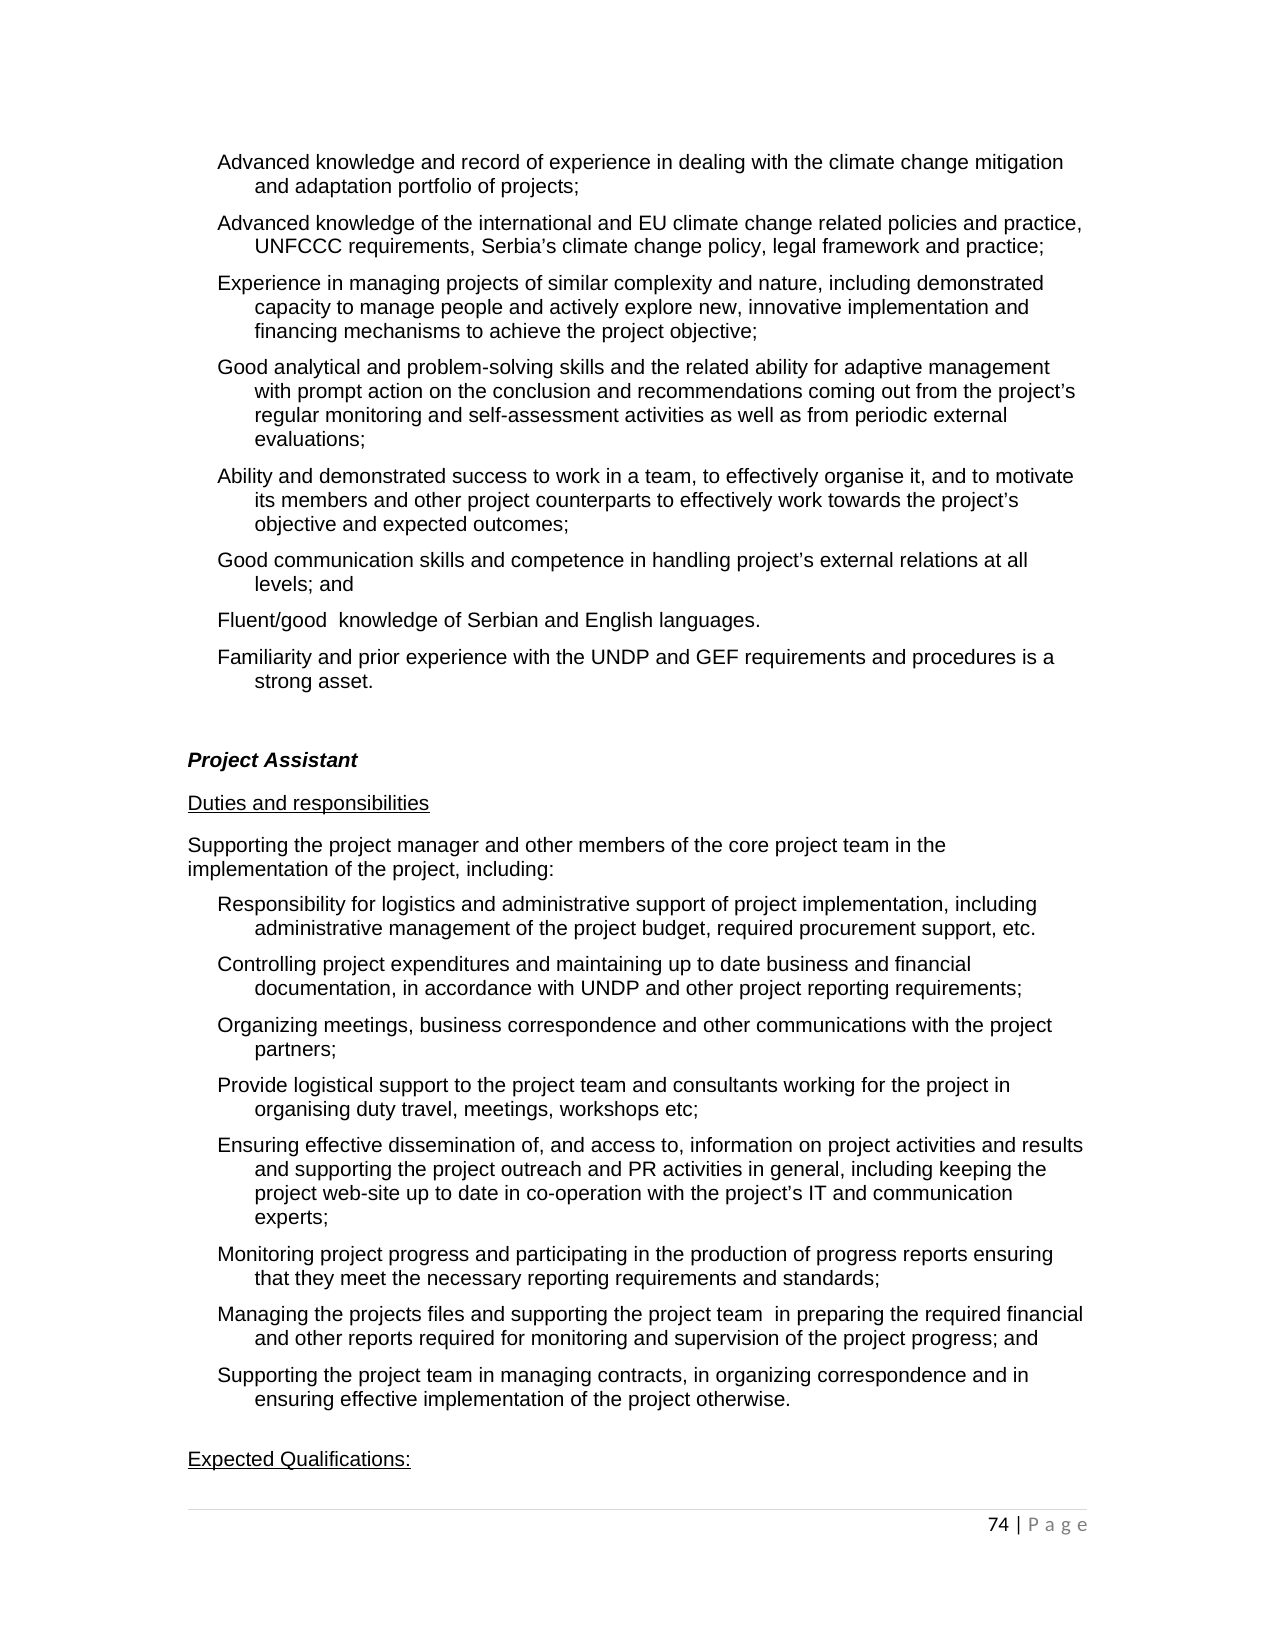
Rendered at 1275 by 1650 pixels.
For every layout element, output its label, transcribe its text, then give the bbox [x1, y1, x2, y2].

text Duties and responsibilities [187, 791, 1087, 814]
text Experience in managing projects of similar complexity and nature, including demonstrated capacity to manage people and actively explore new, innovative implementation and financing mechanisms to achieve the project objective; [217, 271, 1087, 343]
text Familiarity and prior experience with the UNDP and GEF requirements and procedures is a strong asset. [217, 645, 1087, 693]
text Fluent/good knowledge of Serbian and English languages. [217, 608, 1087, 632]
text Managing the projects files and supporting the project team in preparing the required financial and other reports required for monitoring and supervision of the project progress; and [217, 1302, 1087, 1350]
text Advanced knowledge and record of experience in dealing with the climate change mitigation and adaptation portfolio of projects; [217, 150, 1087, 198]
text Advanced knowledge of the international and EU climate change related policies and practice, UNFCCC requirements, Serbia’s climate change policy, legal framework and practice; [217, 210, 1087, 258]
text Good communication skills and competence in handling project’s external relations at all levels; and [217, 548, 1087, 596]
text Controlling project expenditures and maintaining up to date business and financial documentation, in accordance with UNDP and other project reporting requirements; [217, 952, 1087, 1000]
text Supporting the project team in managing contracts, in organizing correspondence and in ensuring effective implementation of the project otherwise. [217, 1362, 1087, 1410]
text Provide logistical support to the project team and consultants working for the project in organising duty travel, meetings, workshops etc; [217, 1073, 1087, 1121]
text Expected Qualifications: [187, 1447, 1087, 1471]
text Ability and demonstrated success to work in a team, to effectively organise it, and to motivate its members and other project counterparts to effectively work towards the project’s objective and expected outcomes; [217, 463, 1087, 535]
text Project Assistant [187, 748, 1087, 772]
text Good analytical and problem-solving skills and the related ability for adaptive management with prompt action on the conclusion and recommendations coming out from the project’s regular monitoring and self-assessment activities as well as from periodic external evaluations; [217, 355, 1087, 451]
text Responsibility for logistics and administrative support of project implementation, including administrative management of the project budget, required procurement support, etc. [217, 892, 1087, 939]
text Ensuring effective dissemination of, and access to, information on project activities and results and supporting the project outreach and PR activities in general, including keeping the project web-site up to date in co-operation with the project’s IT and communication experts; [217, 1133, 1087, 1229]
text Monitoring project progress and participating in the production of progress reports ensuring that they meet the necessary reporting requirements and standards; [217, 1242, 1087, 1289]
text Supporting the project manager and other members of the core project team in the implementation of the project, including: [187, 833, 1087, 881]
text Organizing meetings, business correspondence and other communications with the project partners; [217, 1012, 1087, 1060]
